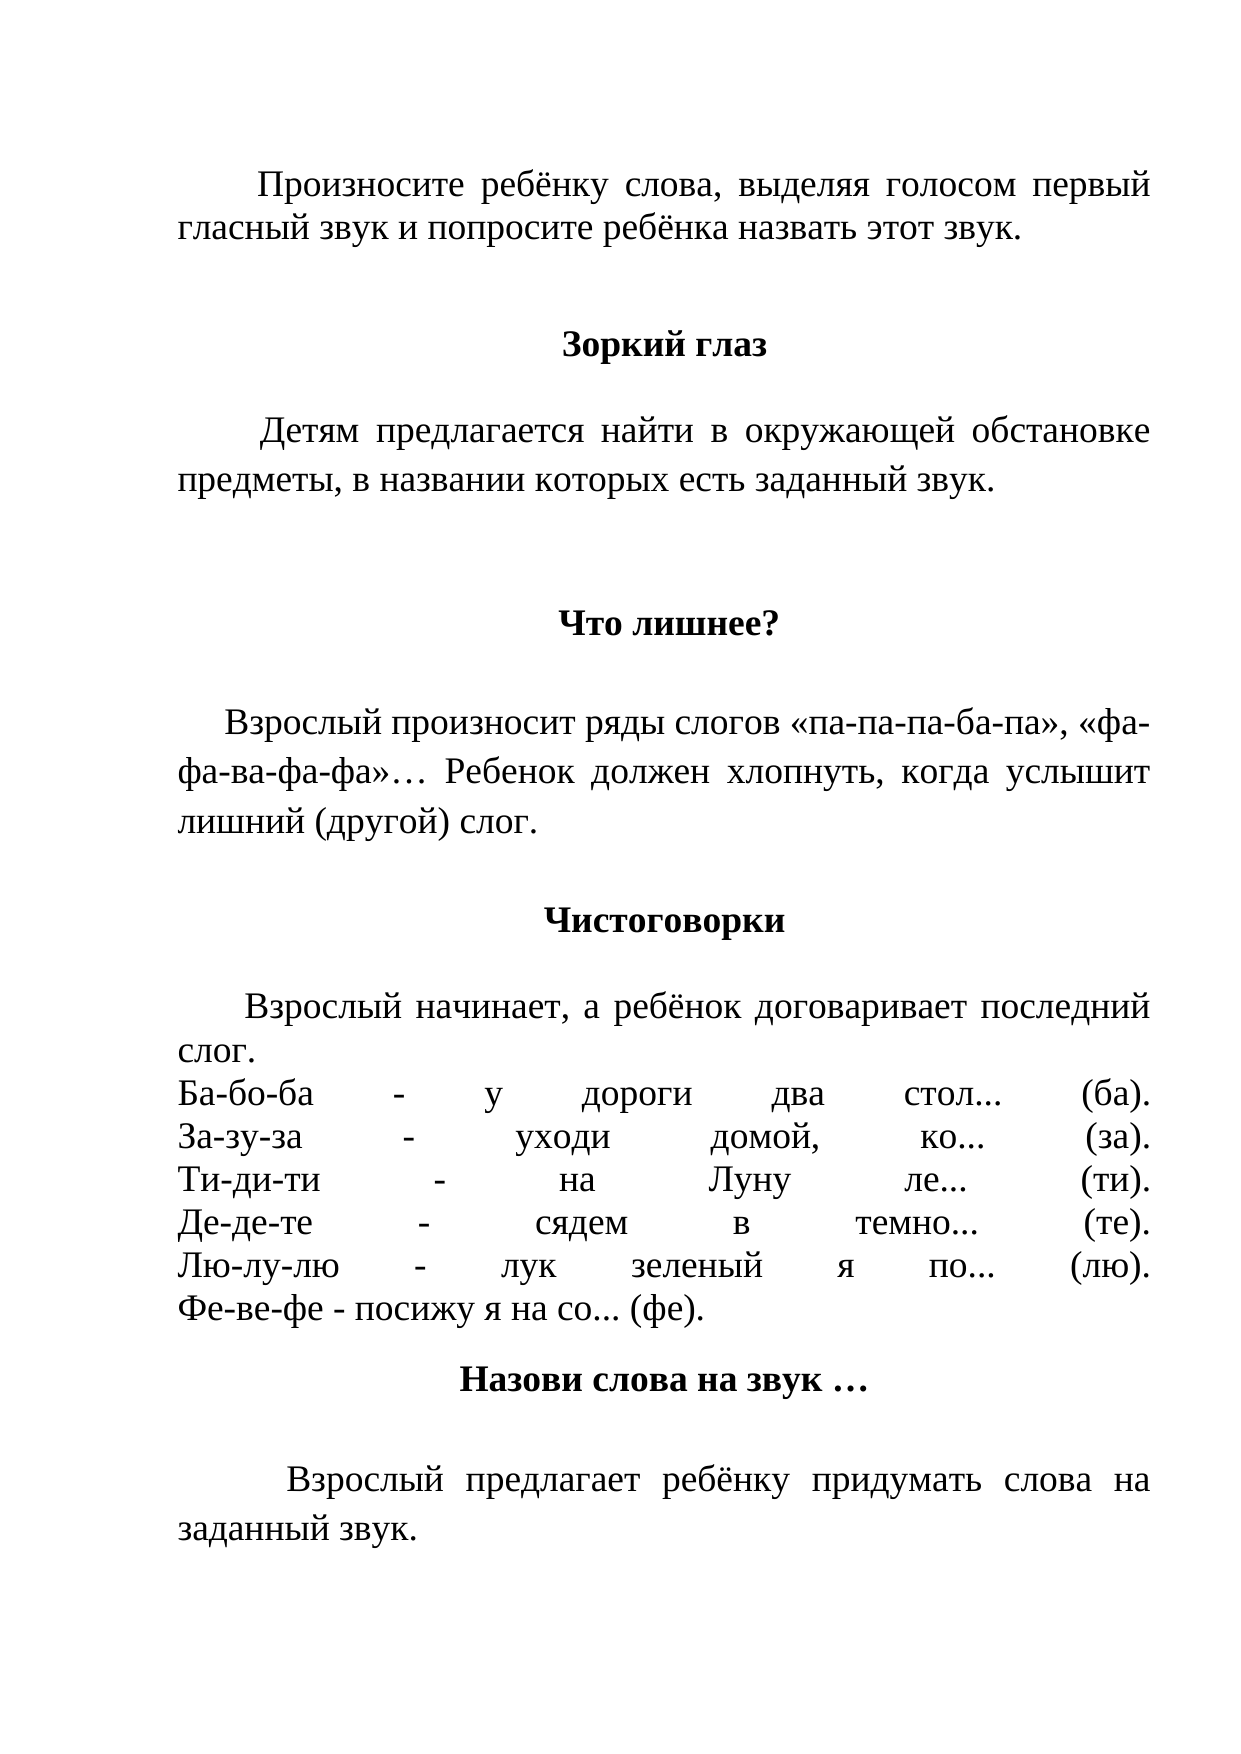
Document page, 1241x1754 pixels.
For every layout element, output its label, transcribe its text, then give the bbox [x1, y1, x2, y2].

text Зоркий глаз [177, 321, 1152, 364]
text Взрослый начинает, а ребёнок договаривает последний слог. Ба-бо-ба - у дороги два стол... (ба). За-зу-за - уходи домой, ко... (за). Ти-ди-ти - на Луну ле... (ти). Де-де-те - сядем в темно... (те). Лю-лу-лю - лук зеленый я по... (лю). Фе-ве-фе - посижу я на со... (фе). [177, 984, 1152, 1329]
text Взрослый произносит ряды слогов «па-па-па-ба-па», «фа-фа-ва-фа-фа»… Ребенок должен хлопнуть, когда услышит лишний (другой) слог. [177, 699, 1152, 842]
text Назови слова на звук … [177, 1357, 1152, 1400]
text Детям предлагается найти в окружающей обстановке предметы, в названии которых есть заданный звук. [177, 407, 1152, 500]
text Что лишнее? [177, 600, 1152, 643]
text Произносите ребёнку слова, выделяя голосом первый гласный звук и попросите ребёнка назвать этот звук. [177, 161, 1152, 247]
text Чистоговорки [177, 898, 1152, 941]
text Взрослый предлагает ребёнку придумать слова на заданный звук. [177, 1456, 1152, 1549]
